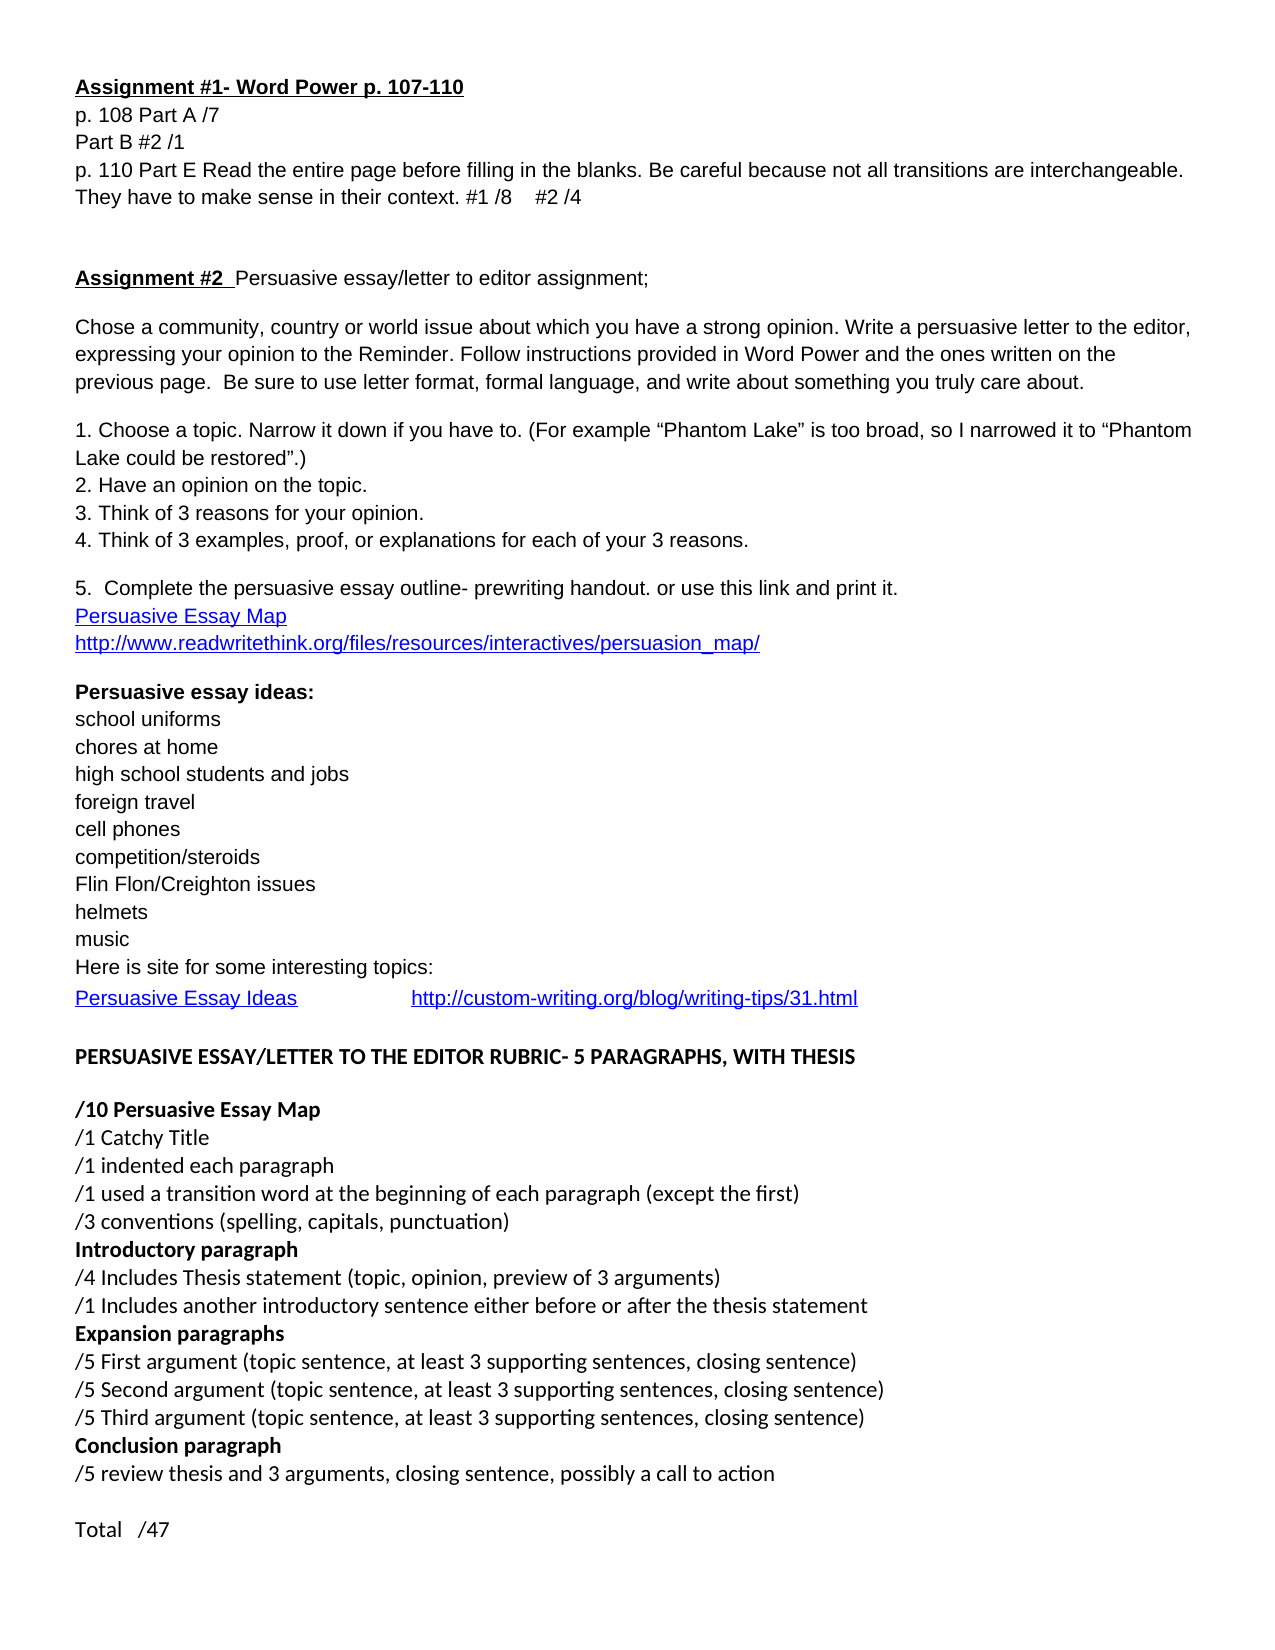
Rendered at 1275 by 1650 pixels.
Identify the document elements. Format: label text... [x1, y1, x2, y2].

text /5 review thesis and 3 arguments, closing sentence, possibly a call to action [75, 1459, 1200, 1488]
text /4 Includes Thesis statement (topic, opinion, preview of 3 arguments) [75, 1263, 1200, 1291]
text Persuasive essay ideas: school uniforms chores at home high school students and jobs foreign travel cell phones competition/steroids Flin Flon/Creighton issues helmets music Here is site for some interesting topics: Persuasive Essay Ideas http://custom-writing.org/blog/writing-tips/31.html PERSUASIVE ESSAY/LETTER TO THE EDITOR RUBRIC- 5 PARAGRAPHS, WITH THESIS [75, 679, 1200, 1070]
text /1 Includes another introductory sentence either before or after the thesis statement [75, 1291, 1200, 1319]
text 5. Complete the persuasive essay outline- prewriting handout. or use this link and print it. Persuasive Essay Map http://www.readwritethink.org/files/resources/interactives/persuasion_map/ [75, 576, 1200, 655]
text /1 used a transition word at the beginning of each paragraph (except the first) [75, 1179, 1200, 1207]
text Expansion paragraphs [75, 1319, 1200, 1347]
text Introductory paragraph [75, 1235, 1200, 1263]
text /5 First argument (topic sentence, at least 3 supporting sentences, closing sentence) [75, 1347, 1200, 1376]
text /5 Third argument (topic sentence, at least 3 supporting sentences, closing sentence) [75, 1403, 1200, 1432]
text Chose a community, country or world issue about which you have a strong opinion. Write a persuasive letter to the editor, expressing your opinion to the Reminder. Follow instructions provided in Word Power and the ones written on the previous page. Be sure to use letter format, formal language, and write about something you truly care about. [75, 314, 1200, 393]
text /5 Second argument (topic sentence, at least 3 supporting sentences, closing sentence) [75, 1376, 1200, 1403]
text /1 indented each paragraph [75, 1151, 1200, 1179]
text /1 Catchy Title [75, 1123, 1200, 1151]
text 1. Choose a topic. Narrow it down if you have to. (For example “Phantom Lake” is too broad, so I narrowed it to “Phantom Lake could be restored”.) 2. Have an opinion on the topic. 3. Think of 3 reasons for your opinion. 4. Think of 3 examples, proof, or explanations for each of your 3 reasons. [75, 418, 1200, 552]
text Total /47 [75, 1516, 1200, 1544]
text /3 conventions (spelling, capitals, punctuation) [75, 1207, 1200, 1235]
text Conclusion paragraph [75, 1432, 1200, 1459]
text Assignment #2 Persuasive essay/letter to editor assignment; [75, 266, 1200, 290]
text Assignment #1- Word Power p. 107-110 p. 108 Part A /7 Part B #2 /1 p. 110 Part E Read the entire page before filling in the blanks. Be careful because not all transitions are interchangeable. They have to make sense in their context. #1 /8 #2 /4 [75, 75, 1200, 241]
text /10 Persuasive Essay Map [75, 1095, 1200, 1123]
